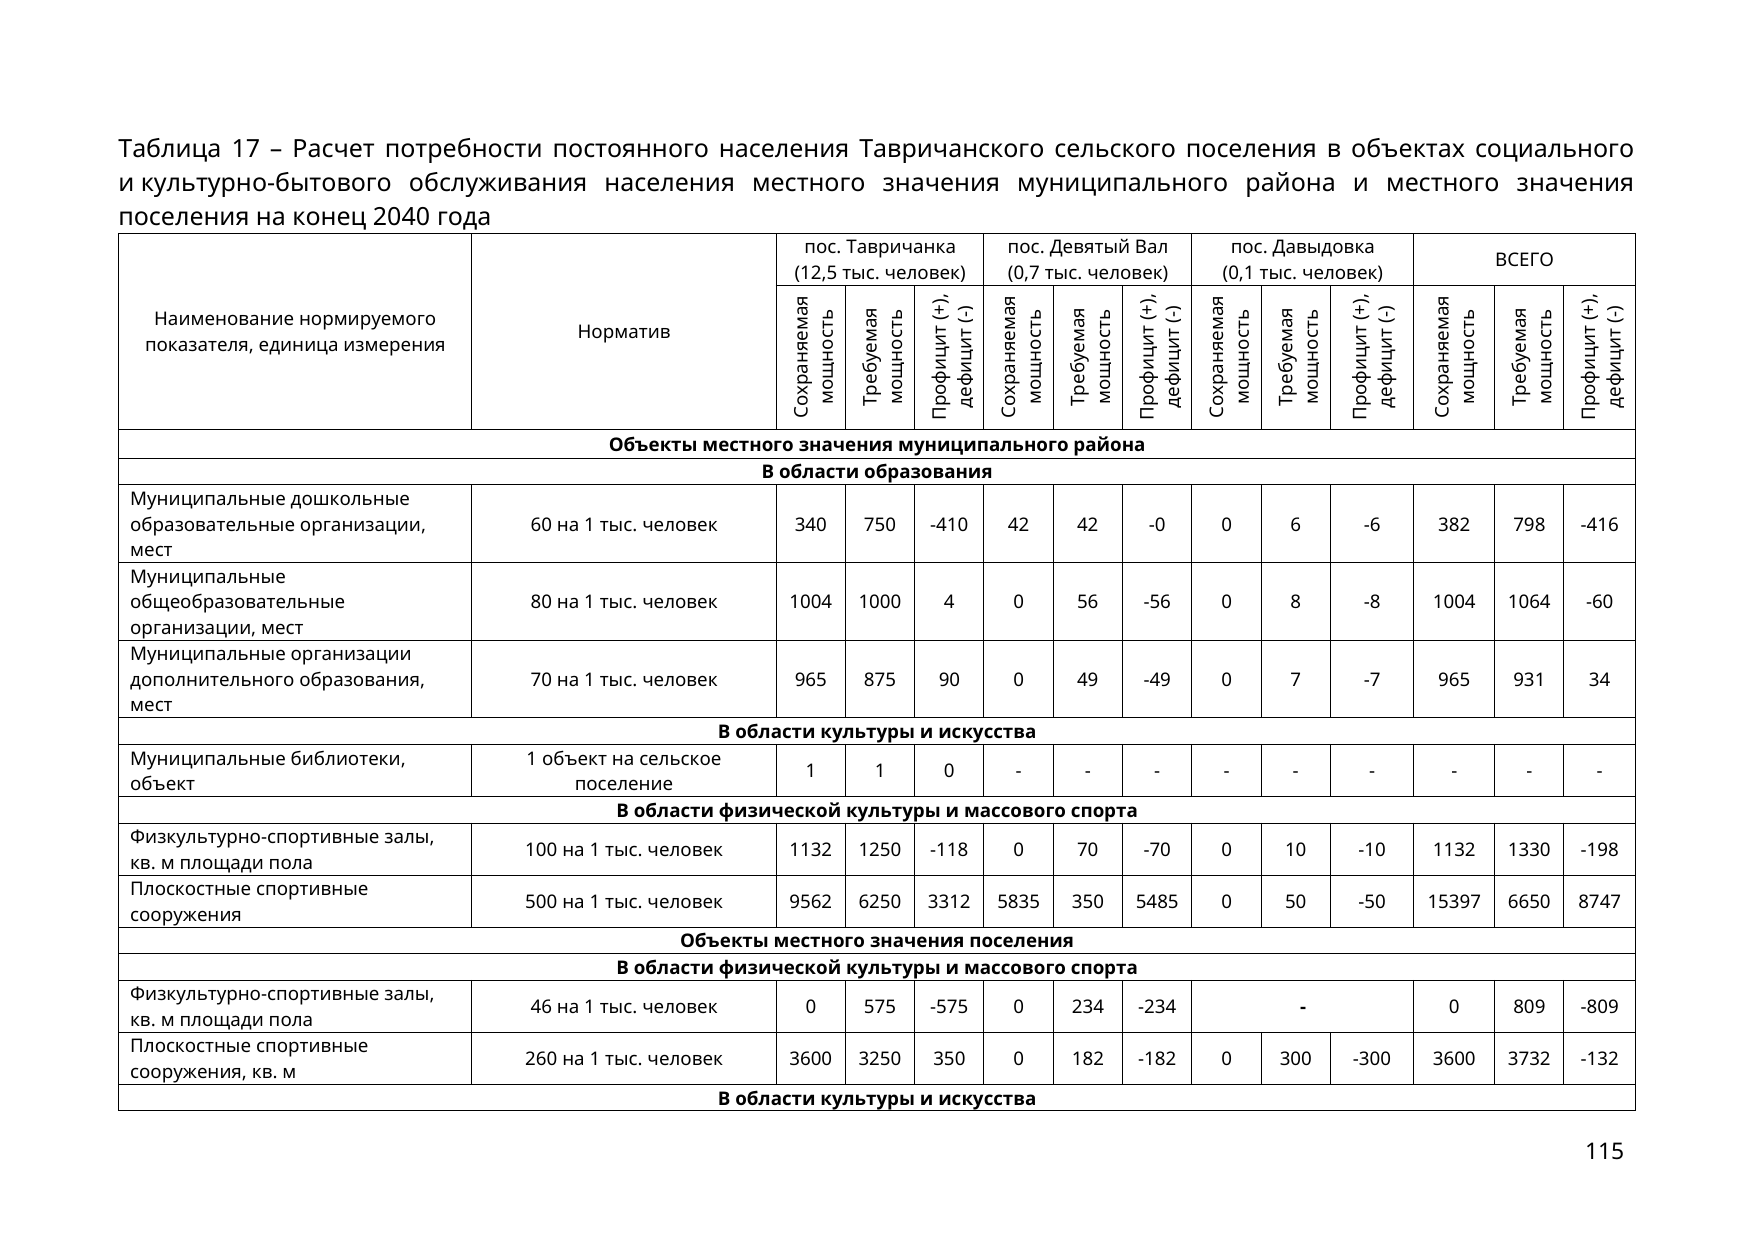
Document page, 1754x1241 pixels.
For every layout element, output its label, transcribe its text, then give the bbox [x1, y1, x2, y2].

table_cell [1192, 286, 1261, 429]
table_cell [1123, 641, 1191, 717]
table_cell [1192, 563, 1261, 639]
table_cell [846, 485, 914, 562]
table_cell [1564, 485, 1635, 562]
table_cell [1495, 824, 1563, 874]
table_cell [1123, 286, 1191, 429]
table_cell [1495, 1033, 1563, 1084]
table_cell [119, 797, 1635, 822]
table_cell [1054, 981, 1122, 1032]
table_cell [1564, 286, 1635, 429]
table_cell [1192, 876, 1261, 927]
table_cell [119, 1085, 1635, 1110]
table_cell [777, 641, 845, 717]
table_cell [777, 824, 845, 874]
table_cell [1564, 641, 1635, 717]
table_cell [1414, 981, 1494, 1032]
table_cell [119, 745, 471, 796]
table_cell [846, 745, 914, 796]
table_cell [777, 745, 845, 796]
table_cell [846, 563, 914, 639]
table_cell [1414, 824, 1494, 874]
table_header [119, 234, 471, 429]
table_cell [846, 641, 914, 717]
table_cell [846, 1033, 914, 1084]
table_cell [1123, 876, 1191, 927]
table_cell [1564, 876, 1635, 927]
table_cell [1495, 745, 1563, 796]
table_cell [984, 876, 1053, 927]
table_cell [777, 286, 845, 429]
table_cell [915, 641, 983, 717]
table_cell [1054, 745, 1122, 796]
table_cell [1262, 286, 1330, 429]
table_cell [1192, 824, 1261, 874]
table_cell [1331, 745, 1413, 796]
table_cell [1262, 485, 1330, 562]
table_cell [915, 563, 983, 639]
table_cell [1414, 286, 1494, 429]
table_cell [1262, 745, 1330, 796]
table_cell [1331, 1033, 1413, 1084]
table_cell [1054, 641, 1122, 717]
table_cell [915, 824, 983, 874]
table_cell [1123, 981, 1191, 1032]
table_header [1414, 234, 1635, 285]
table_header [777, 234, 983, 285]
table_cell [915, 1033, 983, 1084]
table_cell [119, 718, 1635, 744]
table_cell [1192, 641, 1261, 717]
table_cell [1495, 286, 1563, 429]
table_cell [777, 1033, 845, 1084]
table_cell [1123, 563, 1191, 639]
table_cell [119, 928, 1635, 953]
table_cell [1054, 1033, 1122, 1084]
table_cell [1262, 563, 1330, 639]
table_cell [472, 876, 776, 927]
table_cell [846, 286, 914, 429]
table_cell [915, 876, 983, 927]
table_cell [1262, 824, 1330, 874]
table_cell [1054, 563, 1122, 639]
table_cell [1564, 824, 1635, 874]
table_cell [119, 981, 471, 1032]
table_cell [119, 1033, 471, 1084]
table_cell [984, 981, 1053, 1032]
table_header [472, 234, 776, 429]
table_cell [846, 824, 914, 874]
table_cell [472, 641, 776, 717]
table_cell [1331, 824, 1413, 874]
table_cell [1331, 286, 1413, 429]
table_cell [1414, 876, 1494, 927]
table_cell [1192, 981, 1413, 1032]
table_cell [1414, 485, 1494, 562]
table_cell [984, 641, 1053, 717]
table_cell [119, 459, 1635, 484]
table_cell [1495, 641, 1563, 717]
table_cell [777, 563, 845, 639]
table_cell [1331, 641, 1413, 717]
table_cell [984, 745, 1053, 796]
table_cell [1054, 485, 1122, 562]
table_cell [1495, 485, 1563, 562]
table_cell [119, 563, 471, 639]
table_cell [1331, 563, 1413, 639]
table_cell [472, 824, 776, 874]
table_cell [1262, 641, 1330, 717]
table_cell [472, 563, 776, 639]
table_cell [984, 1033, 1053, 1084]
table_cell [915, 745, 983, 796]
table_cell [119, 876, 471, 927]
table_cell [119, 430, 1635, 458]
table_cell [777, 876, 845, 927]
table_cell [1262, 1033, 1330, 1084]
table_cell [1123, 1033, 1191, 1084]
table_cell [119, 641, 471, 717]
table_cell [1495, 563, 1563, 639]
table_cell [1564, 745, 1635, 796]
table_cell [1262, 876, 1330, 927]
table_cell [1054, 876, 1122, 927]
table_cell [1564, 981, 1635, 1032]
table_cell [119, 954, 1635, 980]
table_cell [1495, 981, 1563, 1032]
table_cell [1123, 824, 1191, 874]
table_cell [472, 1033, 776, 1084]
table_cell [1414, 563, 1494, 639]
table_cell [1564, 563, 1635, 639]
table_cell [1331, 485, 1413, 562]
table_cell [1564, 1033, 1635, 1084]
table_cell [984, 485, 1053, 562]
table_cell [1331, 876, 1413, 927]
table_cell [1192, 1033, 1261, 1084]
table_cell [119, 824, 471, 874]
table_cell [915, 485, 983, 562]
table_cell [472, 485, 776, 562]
text Таблица 17 – Расчет потребности постоянного населения Тавричанского сельского поселения в объектах социального и культурно-бытового обслуживания населения местного значения муниципального района и местного значения поселения на конец 2040 года [118, 131, 1636, 233]
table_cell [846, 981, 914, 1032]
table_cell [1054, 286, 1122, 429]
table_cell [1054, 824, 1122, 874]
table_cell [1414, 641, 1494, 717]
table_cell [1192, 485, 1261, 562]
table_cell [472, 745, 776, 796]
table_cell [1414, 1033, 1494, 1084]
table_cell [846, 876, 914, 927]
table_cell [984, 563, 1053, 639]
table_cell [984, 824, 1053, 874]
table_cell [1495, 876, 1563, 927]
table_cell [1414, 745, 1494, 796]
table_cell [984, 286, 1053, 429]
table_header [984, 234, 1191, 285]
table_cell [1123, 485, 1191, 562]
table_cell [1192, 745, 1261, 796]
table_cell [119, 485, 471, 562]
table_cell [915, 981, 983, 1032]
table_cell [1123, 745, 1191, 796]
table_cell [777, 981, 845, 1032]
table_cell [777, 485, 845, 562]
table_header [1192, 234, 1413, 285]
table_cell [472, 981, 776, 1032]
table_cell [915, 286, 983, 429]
